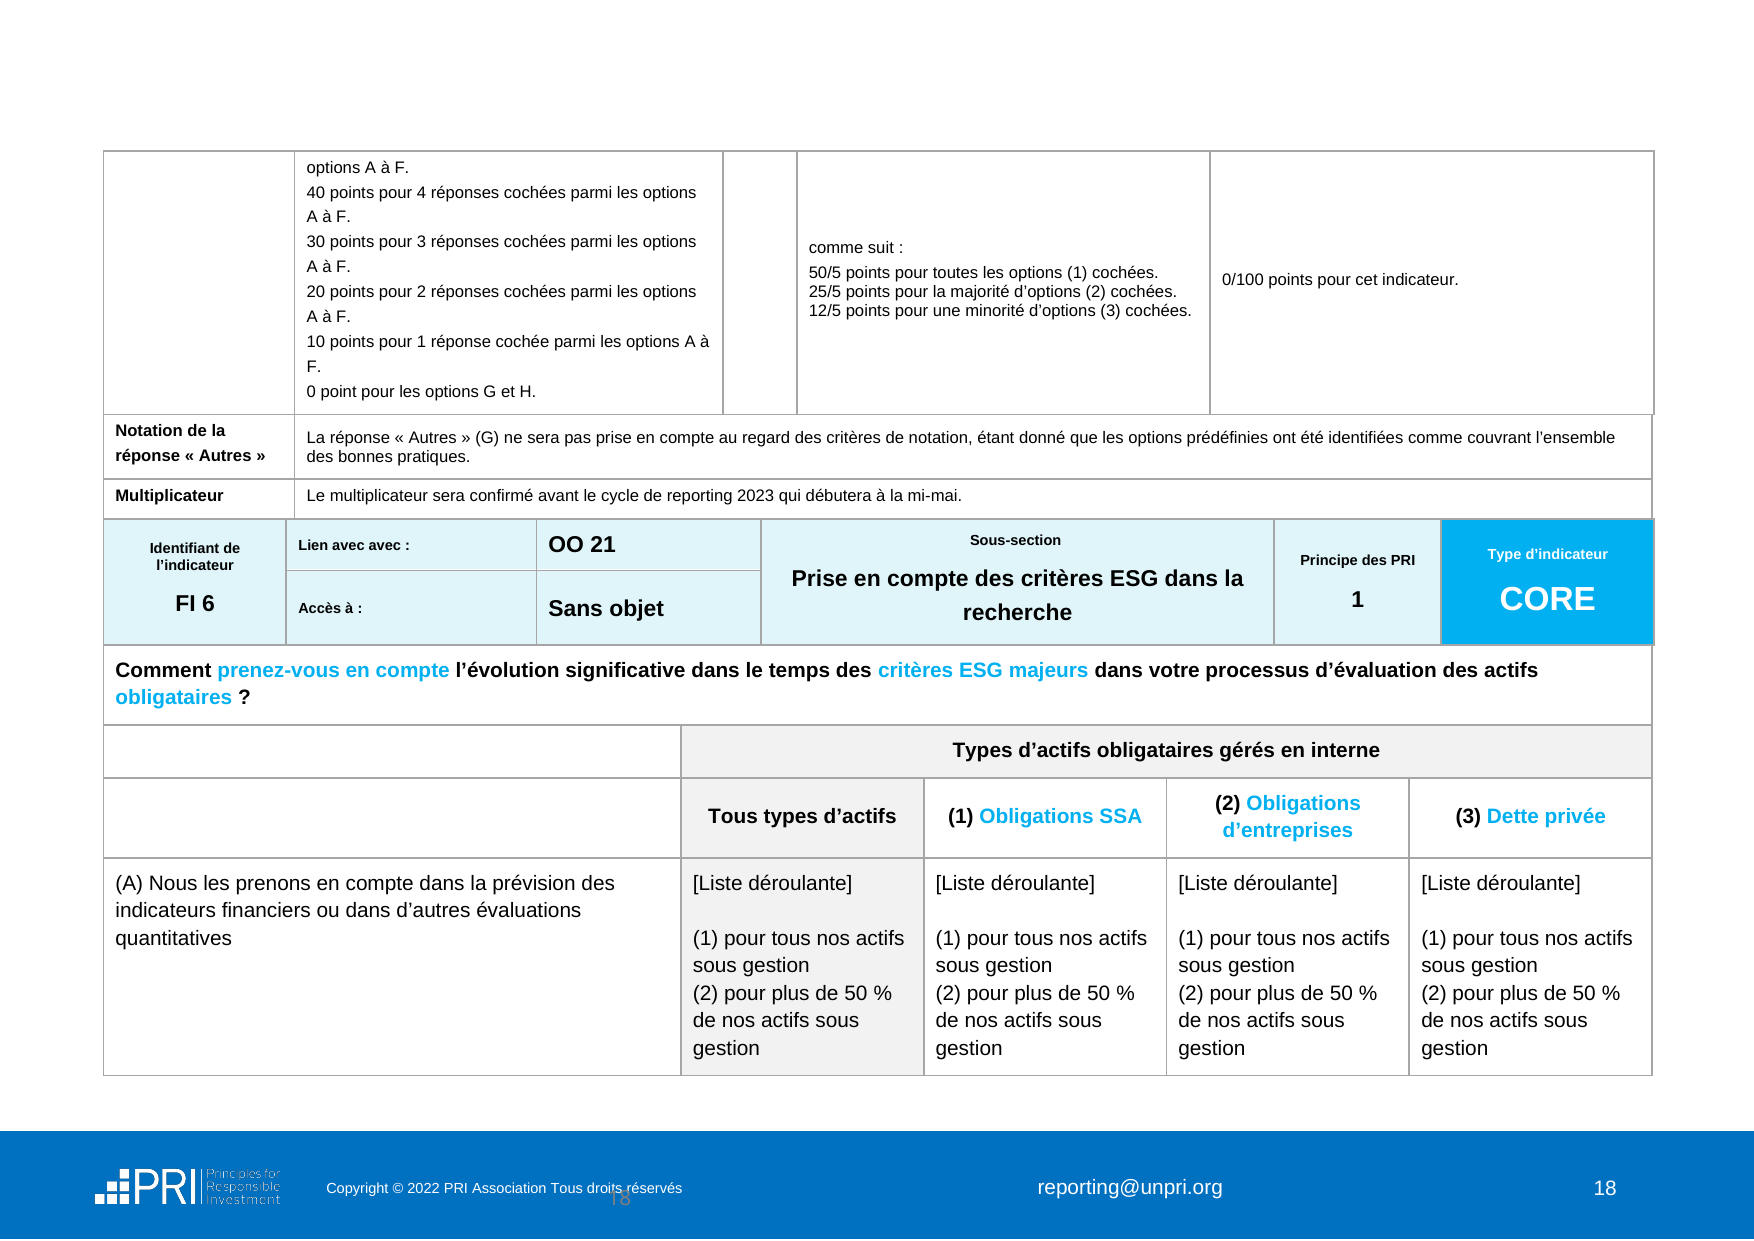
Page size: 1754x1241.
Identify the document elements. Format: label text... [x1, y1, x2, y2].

table_cell Notation de la réponse « Autres » [104, 415, 294, 478]
table_cell Lien avec avec : [287, 520, 536, 569]
table_cell Multiplicateur [104, 480, 294, 518]
table_cell ET [724, 152, 796, 414]
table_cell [682, 859, 923, 1075]
table_cell Type d’indicateur CORE [1442, 520, 1653, 644]
table_cell (1) Obligations SSA [925, 779, 1166, 857]
table_cell Le multiplicateur sera confirmé avant le cycle de reporting 2023 qui débutera à la mi-mai. [295, 480, 1651, 518]
table_cell Types d’actifs obligataires gérés en interne [682, 726, 1651, 777]
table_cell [104, 859, 680, 1075]
table_cell (3) Dette privée [1410, 779, 1651, 857]
table_cell Accès à : [287, 571, 536, 644]
picture [92, 1166, 282, 1207]
table_cell OO 21 [537, 520, 760, 569]
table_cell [1410, 859, 1651, 1075]
table_cell La réponse « Autres » (G) ne sera pas prise en compte au regard des critères de notation, étant donné que les options prédéfinies ont été identifiées comme couvrant l’ensemble des bonnes pratiques. [295, 415, 1651, 478]
table_cell Sans objet [537, 571, 760, 644]
table_cell Tous types d’actifs [682, 779, 923, 857]
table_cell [798, 152, 1209, 414]
table_cell Identifiant de l’indicateur FI 6 [104, 520, 285, 644]
table_cell [104, 726, 680, 777]
table_cell Sous-section Prise en compte des critères ESG dans la recherche [762, 520, 1273, 644]
table_cell Principe des PRI 1 [1275, 520, 1440, 644]
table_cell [925, 859, 1166, 1075]
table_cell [295, 152, 722, 414]
table_cell Comment prenez-vous en compte l’évolution significative dans le temps des critères ESG majeurs dans votre processus d’évaluation des actifs obligataires ? [104, 646, 1651, 724]
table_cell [1211, 152, 1653, 414]
table_cell [104, 779, 680, 857]
table_cell [104, 152, 294, 414]
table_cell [1167, 859, 1408, 1075]
table_cell (2) Obligations d’entreprises [1167, 779, 1408, 857]
